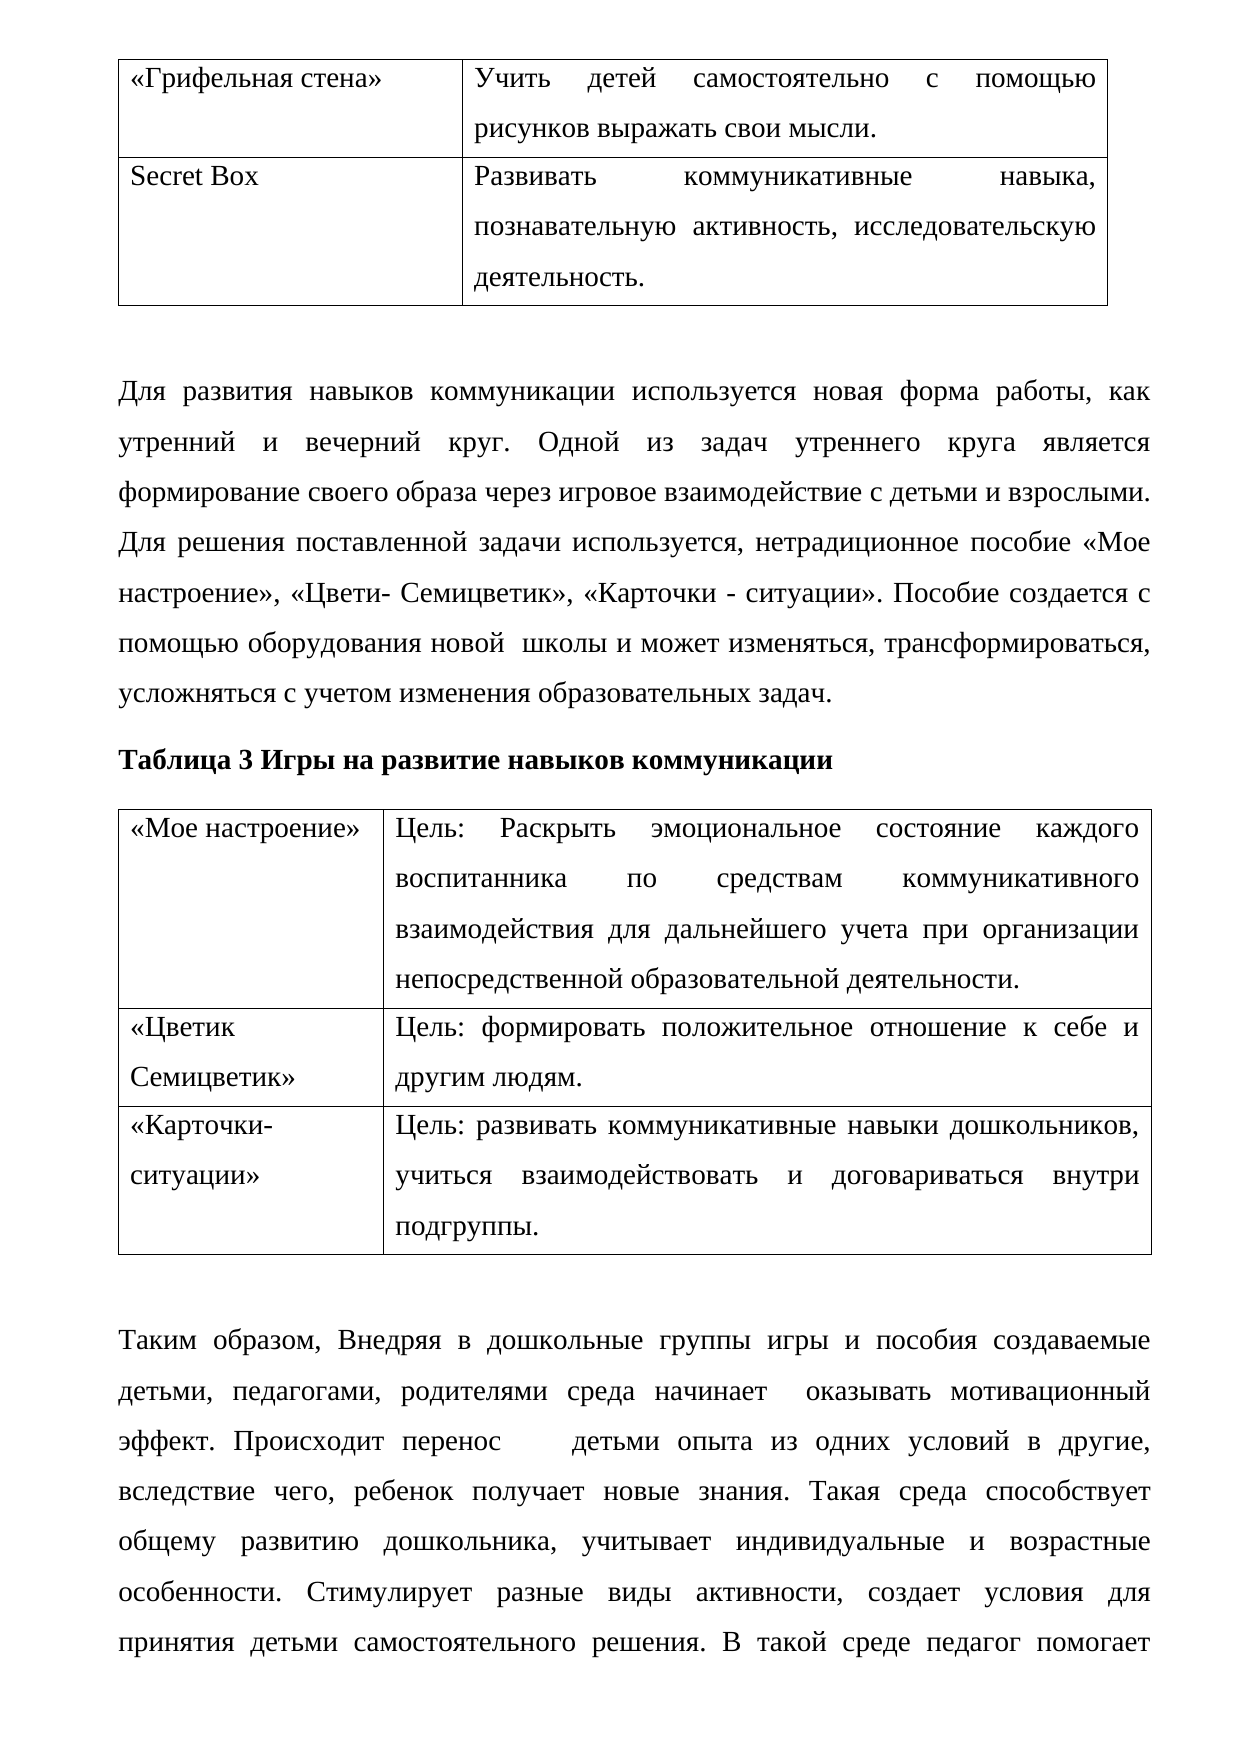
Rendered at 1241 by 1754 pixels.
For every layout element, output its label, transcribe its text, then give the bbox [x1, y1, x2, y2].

table_cell «Грифельная стена» [119, 60, 462, 157]
text Для развития навыков коммуникации используется новая форма работы, как утренний и вечерний круг. Одной из задач утреннего круга является формирование своего образа через игровое взаимодействие с детьми и взрослыми. Для решения поставленной задачи используется, нетрадиционное пособие «Мое настроение», «Цвети- Семицветик», «Карточки - ситуации». Пособие создается с помощью оборудования новой школы и может изменяться, трансформироваться, усложняться с учетом изменения образовательных задач. [118, 373, 1152, 709]
table_cell «Цветик Семицветик» [119, 1009, 383, 1106]
table_cell Развивать коммуникативные навыка, познавательную активность, исследовательскую деятельность. [463, 158, 1107, 305]
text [118, 1322, 1152, 1658]
table_cell Учить детей самостоятельно с помощью рисунков выражать свои мысли. [463, 60, 1107, 157]
text Таблица 3 Игры на развитие навыков коммуникации [118, 742, 1152, 776]
table_cell «Карточки- ситуации» [119, 1107, 383, 1254]
table_cell Цель: формировать положительное отношение к себе и другим людям. [384, 1009, 1151, 1106]
table_header Цель: Раскрыть эмоциональное состояние каждого воспитанника по средствам коммуникативного взаимодействия для дальнейшего учета при организации непосредственной образовательной деятельности. [384, 810, 1151, 1008]
table_cell Secret Box [119, 158, 462, 305]
table_cell Цель: развивать коммуникативные навыки дошкольников, учиться взаимодействовать и договариваться внутри подгруппы. [384, 1107, 1151, 1254]
table_header «Мое настроение» [119, 810, 383, 1008]
